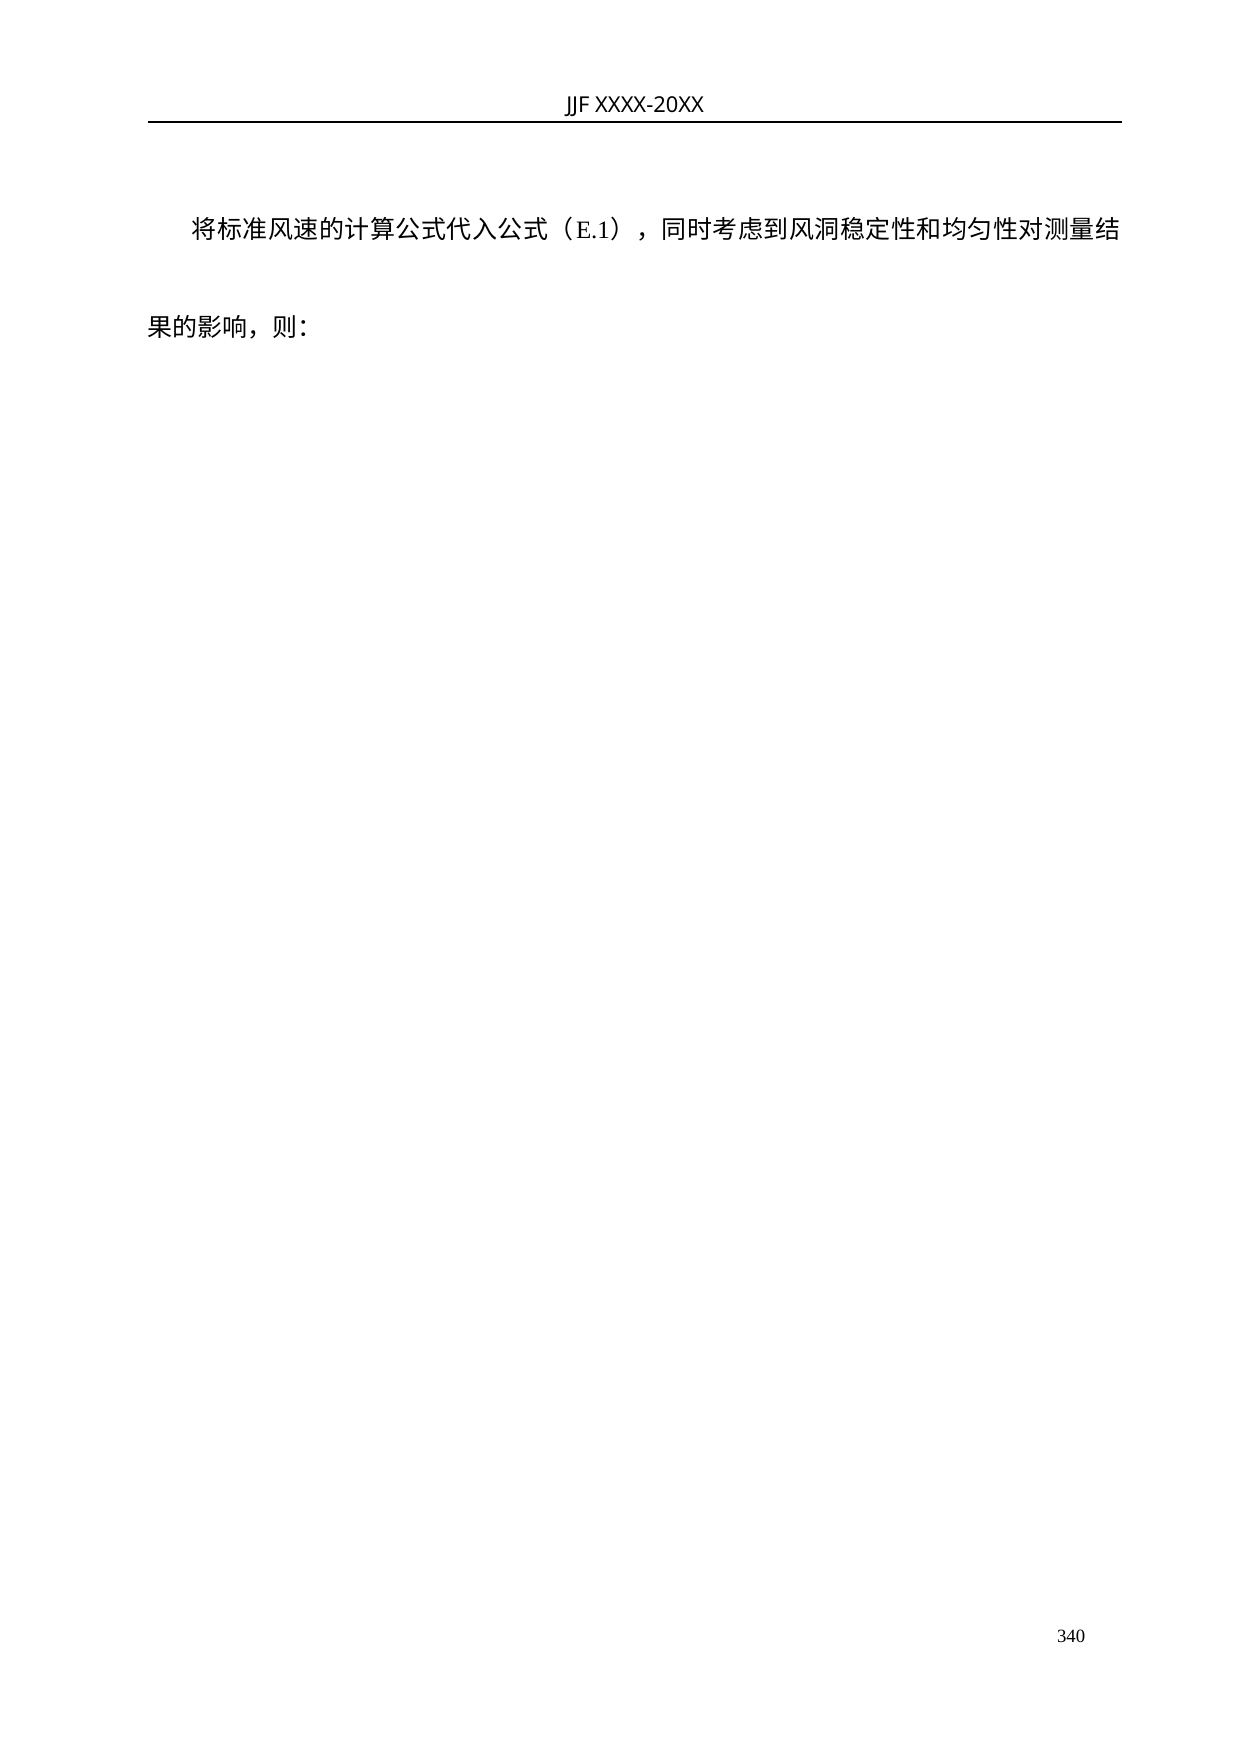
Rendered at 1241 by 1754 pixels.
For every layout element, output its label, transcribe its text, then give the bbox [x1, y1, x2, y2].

text 将标准风速的计算公式代入公式（E.1），同时考虑到风洞稳定性和均匀性对测量结果的影响，则： [148, 196, 1122, 358]
